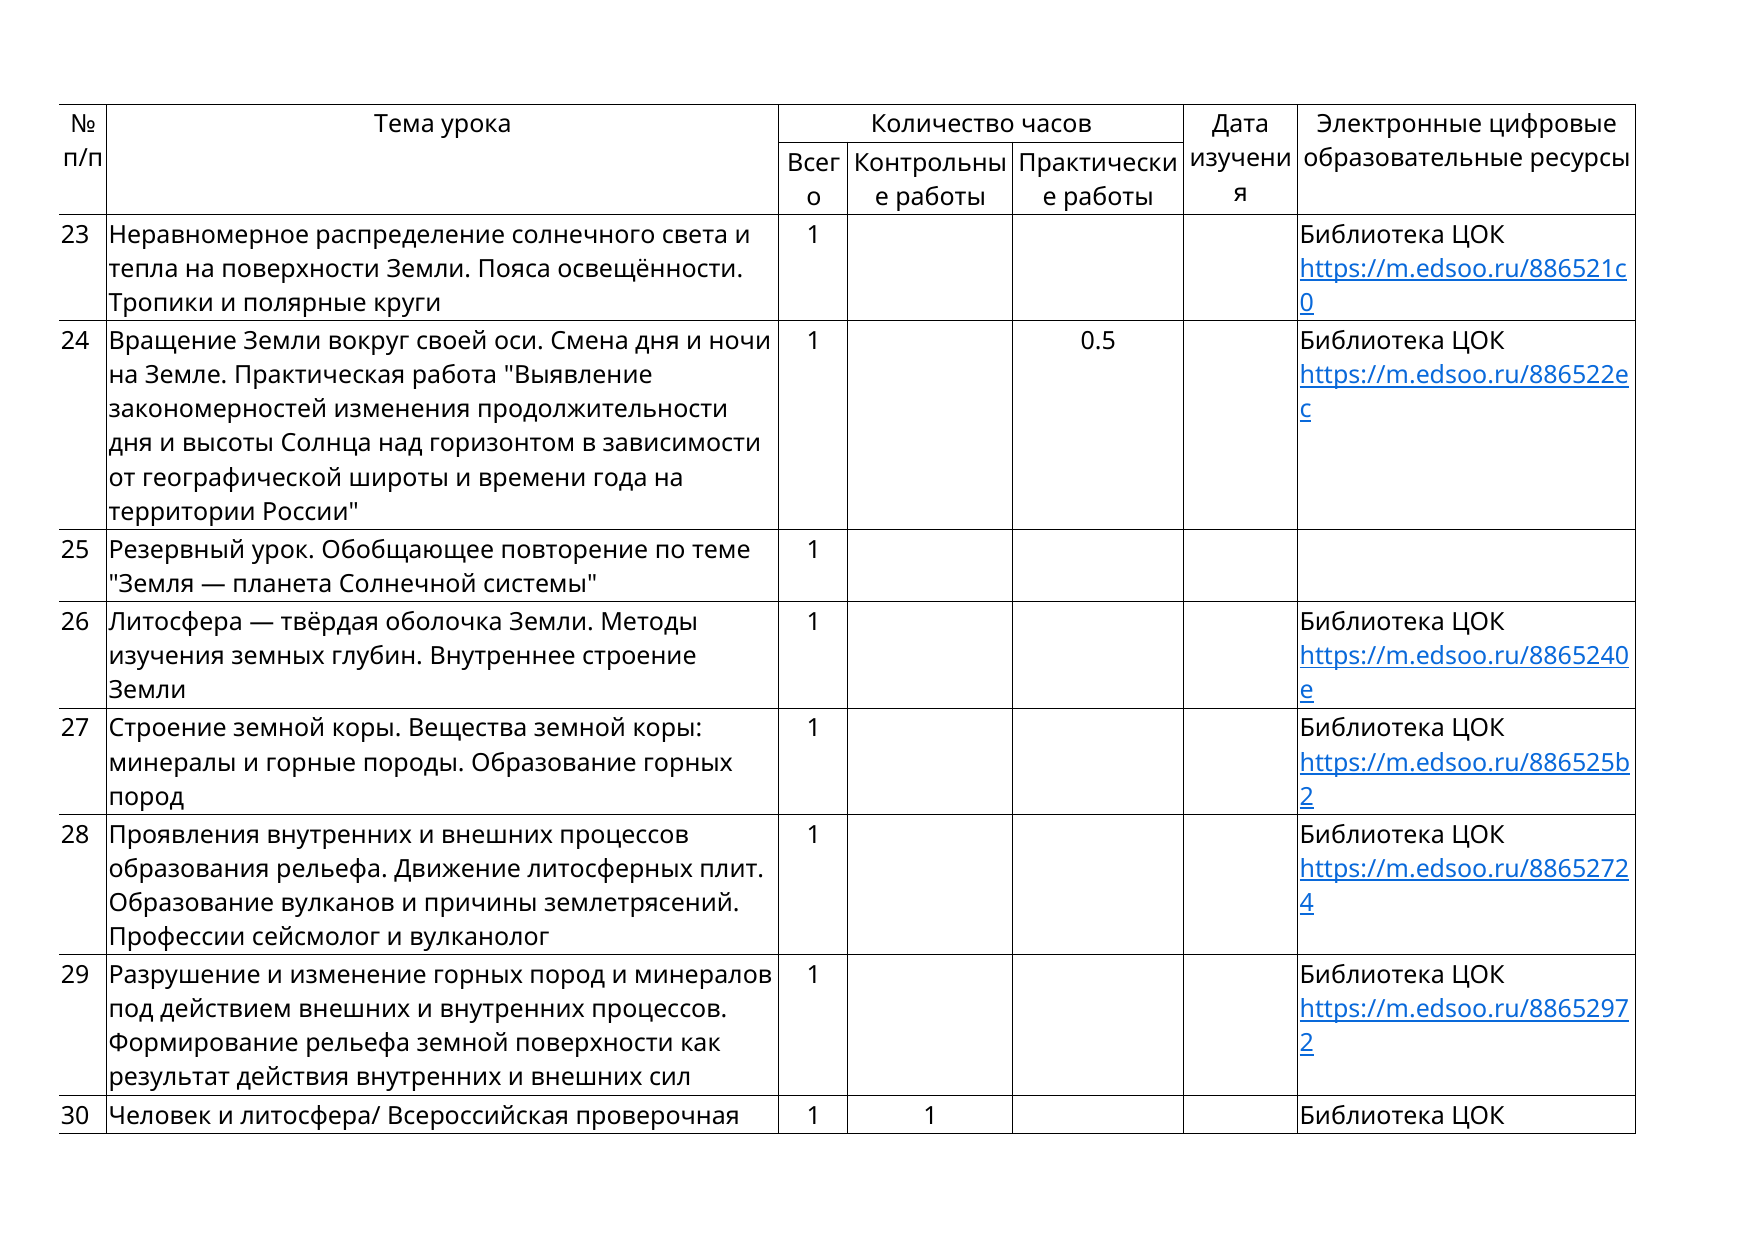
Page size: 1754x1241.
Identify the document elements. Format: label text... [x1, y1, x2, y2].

table_cell 26 [59, 602, 106, 707]
table_cell [1184, 215, 1297, 320]
table_cell 1 [779, 709, 847, 814]
table_cell 1 [848, 1096, 1012, 1133]
table_cell Литосфера — твёрдая оболочка Земли. Методы изучения земных глубин. Внутреннее строение Земли [107, 602, 778, 707]
table_cell 1 [779, 321, 847, 529]
table_cell Проявления внутренних и внешних процессов образования рельефа. Движение литосферных плит. Образование вулканов и причины землетрясений. Профессии сейсмолог и вулканолог [107, 815, 778, 954]
table_cell [1184, 530, 1297, 601]
table_header Электронные цифровые образовательные ресурсы [1298, 105, 1635, 214]
table_cell Библиотека ЦОК https://m.edsoo.ru/886525b2 [1298, 709, 1635, 814]
table_cell [1184, 709, 1297, 814]
table_cell [848, 602, 1012, 707]
table_cell [1013, 602, 1183, 707]
table_cell [1013, 530, 1183, 601]
table_cell [1298, 530, 1635, 601]
table_cell [1184, 1096, 1297, 1133]
table_cell 27 [59, 709, 106, 814]
table_cell Резервный урок. Обобщающее повторение по теме "Земля — планета Солнечной системы" [107, 530, 778, 601]
table_cell Библиотека ЦОК https://m.edsoo.ru/886522ec [1298, 321, 1635, 529]
table_cell Библиотека ЦОК https://m.edsoo.ru/88652724 [1298, 815, 1635, 954]
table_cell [107, 1096, 778, 1133]
table_cell 1 [779, 815, 847, 954]
table_cell Строение земной коры. Вещества земной коры: минералы и горные породы. Образование горных пород [107, 709, 778, 814]
table_cell 29 [59, 955, 106, 1095]
table_header Дата изучения [1184, 105, 1297, 214]
table_cell [848, 955, 1012, 1095]
table_cell [1184, 815, 1297, 954]
table_cell Разрушение и изменение горных пород и минералов под действием внешних и внутренних процессов. Формирование рельефа земной поверхности как результат действия внутренних и внешних сил [107, 955, 778, 1095]
table_header Количество часов [779, 105, 1183, 142]
table_cell 1 [779, 955, 847, 1095]
table_cell [1184, 602, 1297, 707]
table_cell [848, 815, 1012, 954]
table_cell 25 [59, 530, 106, 601]
table_cell 1 [779, 1096, 847, 1133]
table_cell 1 [779, 215, 847, 320]
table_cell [1298, 1096, 1635, 1133]
table_cell 0.5 [1013, 321, 1183, 529]
table_cell [1013, 1096, 1183, 1133]
table_cell [1184, 955, 1297, 1095]
table_cell [848, 530, 1012, 601]
table_header Тема урока [107, 105, 778, 214]
table_cell [1013, 955, 1183, 1095]
table_cell 1 [779, 530, 847, 601]
table_cell Контрольные работы [848, 143, 1012, 214]
table_cell 1 [779, 602, 847, 707]
table_cell [848, 321, 1012, 529]
table_cell Библиотека ЦОК https://m.edsoo.ru/8865240e [1298, 602, 1635, 707]
table_cell Неравномерное распределение солнечного света и тепла на поверхности Земли. Пояса освещённости. Тропики и полярные круги [107, 215, 778, 320]
table_cell [848, 709, 1012, 814]
table_cell Библиотека ЦОК https://m.edsoo.ru/886521c0 [1298, 215, 1635, 320]
table_cell [1013, 709, 1183, 814]
table_cell Практические работы [1013, 143, 1183, 214]
table_header № п/п [59, 105, 106, 214]
table_cell 28 [59, 815, 106, 954]
table_cell [1184, 321, 1297, 529]
table_cell [848, 215, 1012, 320]
table_cell 24 [59, 321, 106, 529]
table_cell Библиотека ЦОК https://m.edsoo.ru/88652972 [1298, 955, 1635, 1095]
table_cell Всего [779, 143, 847, 214]
table_cell [1013, 215, 1183, 320]
table_cell 23 [59, 215, 106, 320]
table_cell [1013, 815, 1183, 954]
table_cell Вращение Земли вокруг своей оси. Смена дня и ночи на Земле. Практическая работа "Выявление закономерностей изменения продолжительности дня и высоты Солнца над горизонтом в зависимости от географической широты и времени года на территории России" [107, 321, 778, 529]
table_cell 30 [59, 1096, 106, 1133]
